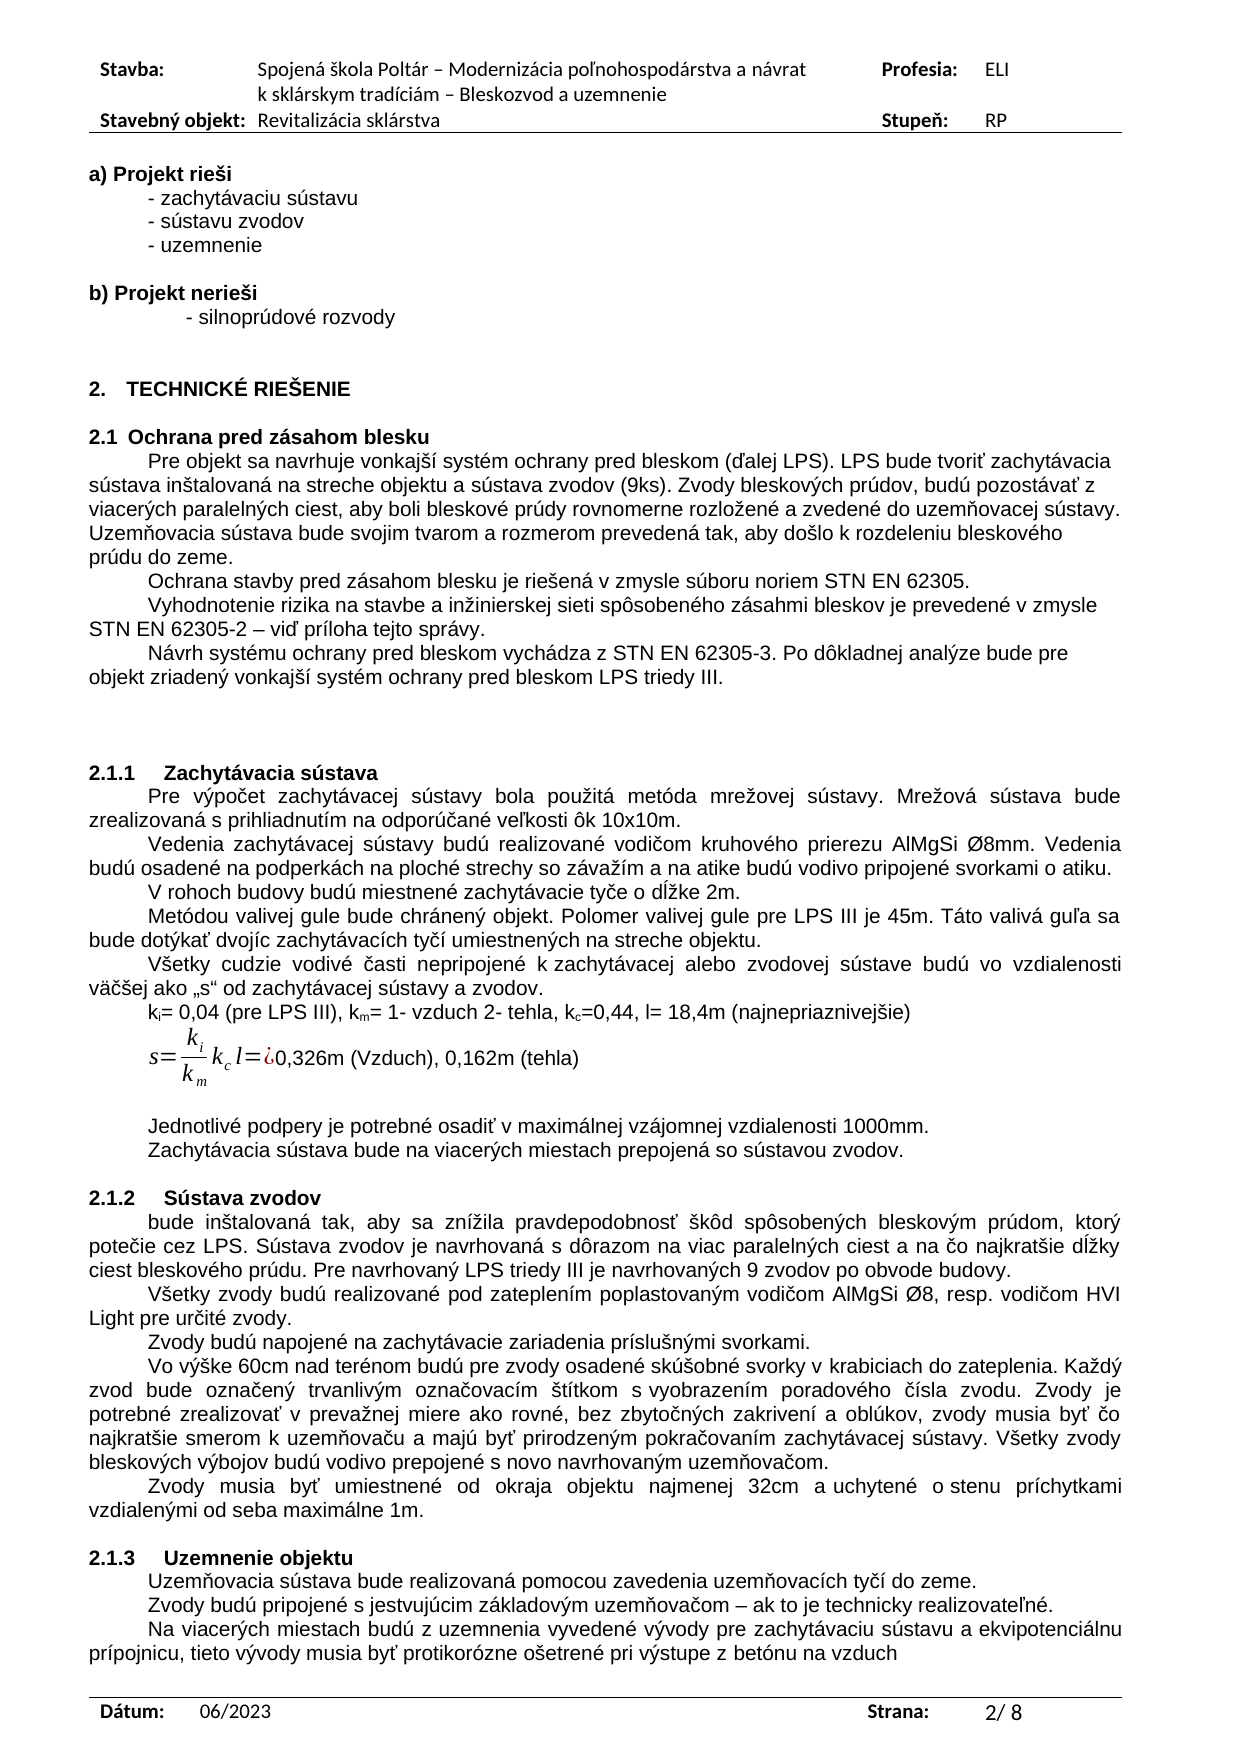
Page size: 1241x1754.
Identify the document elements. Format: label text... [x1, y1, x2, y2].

text - sústavu zvodov [89, 209, 1063, 233]
text - zachytávaciu sústavu [89, 185, 1063, 209]
text Pre objekt sa navrhuje vonkajší systém ochrany pred bleskom (ďalej LPS). LPS bude tvoriť zachytávacia sústava inštalovaná na streche objektu a sústava zvodov (9ks). Zvody bleskových prúdov, budú pozostávať z viacerých paralelných ciest, aby boli bleskové prúdy rovnomerne rozložené a zvedené do uzemňovacej sústavy. Uzemňovacia sústava bude svojim tvarom a rozmerom prevedená tak, aby došlo k rozdeleniu bleskového prúdu do zeme. [89, 449, 1122, 569]
text Jednotlivé podpery je potrebné osadiť v maximálnej vzájomnej vzdialenosti 1000mm. [89, 1114, 1122, 1138]
text Vyhodnotenie rizika na stavbe a inžinierskej sieti spôsobeného zásahmi bleskov je prevedené v zmysle STN EN 62305-2 – viď príloha tejto správy. [89, 593, 1122, 641]
text Zvody budú pripojené s jestvujúcim základovým uzemňovačom – ak to je technicky realizovateľné. [89, 1593, 1122, 1617]
text b) Projekt nerieši [89, 281, 1063, 305]
text bude inštalovaná tak, aby sa znížila pravdepodobnosť škôd spôsobených bleskovým prúdom, ktorý potečie cez LPS. Sústava zvodov je navrhovaná s dôrazom na viac paralelných ciest a na čo najkratšie dĺžky ciest bleskového prúdu. Pre navrhovaný LPS triedy III je navrhovaných 9 zvodov po obvode budovy. [89, 1210, 1122, 1282]
text Vo výške 60cm nad terénom budú pre zvody osadené skúšobné svorky v krabiciach do zateplenia. Každý zvod bude označený trvanlivým označovacím štítkom s vyobrazením poradového čísla zvodu. Zvody je potrebné zrealizovať v prevažnej miere ako rovné, bez zbytočných zakrivení a oblúkov, zvody musia byť čo najkratšie smerom k uzemňovaču a majú byť prirodzeným pokračovaním zachytávacej sústavy. Všetky zvody bleskových výbojov budú vodivo prepojené s novo navrhovaným uzemňovačom. [89, 1354, 1122, 1473]
text Ochrana stavby pred zásahom blesku je riešená v zmysle súboru noriem STN EN 62305. [89, 569, 1122, 593]
text Všetky cudzie vodivé časti nepripojené k zachytávacej alebo zvodovej sústave budú vo vzdialenosti väčšej ako „s“ od zachytávacej sústavy a zvodov. [89, 952, 1122, 1000]
list TECHNICKÉ RIEŠENIE [89, 377, 1063, 401]
text Uzemňovacia sústava bude realizovaná pomocou zavedenia uzemňovacích tyčí do zeme. [89, 1569, 1122, 1593]
text Zvody musia byť umiestnené od okraja objektu najmenej 32cm a uchytené o stenu príchytkami vzdialenými od seba maximálne 1m. [89, 1473, 1122, 1521]
text Vedenia zachytávacej sústavy budú realizované vodičom kruhového prierezu AlMgSi Ø8mm. Vedenia budú osadené na podperkách na ploché strechy so závažím a na atike budú vodivo pripojené svorkami o atiku. [89, 832, 1122, 880]
text Na viacerých miestach budú z uzemnenia vyvedené vývody pre zachytávaciu sústavu a ekvipotenciálnu prípojnicu, tieto vývody musia byť protikorózne ošetrené pri výstupe z betónu na vzduch [89, 1617, 1122, 1665]
text Pre výpočet zachytávacej sústavy bola použitá metóda mrežovej sústavy. Mrežová sústava bude zrealizovaná s prihliadnutím na odporúčané veľkosti ôk 10x10m. [89, 784, 1122, 832]
text 0,326m (Vzduch), 0,162m (tehla) [89, 1024, 1122, 1090]
text Návrh systému ochrany pred bleskom vychádza z STN EN 62305-3. Po dôkladnej analýze bude pre objekt zriadený vonkajší systém ochrany pred bleskom LPS triedy III. [89, 641, 1122, 688]
list Zachytávacia sústava [89, 760, 1063, 784]
text - uzemnenie [89, 233, 1063, 257]
list Sústava zvodov [89, 1186, 1122, 1210]
text Všetky zvody budú realizované pod zateplením poplastovaným vodičom AlMgSi Ø8, resp. vodičom HVI Light pre určité zvody. [89, 1282, 1122, 1330]
text Zachytávacia sústava bude na viacerých miestach prepojená so sústavou zvodov. [89, 1138, 1122, 1162]
list Ochrana pred zásahom blesku [89, 425, 1063, 449]
text ki= 0,04 (pre LPS III), km= 1- vzduch 2- tehla, kc=0,44, l= 18,4m (najnepriaznivejšie) [89, 1000, 1122, 1024]
text Zvody budú napojené na zachytávacie zariadenia príslušnými svorkami. [89, 1330, 1122, 1354]
text Metódou valivej gule bude chránený objekt. Polomer valivej gule pre LPS III je 45m. Táto valivá guľa sa bude dotýkať dvojíc zachytávacích tyčí umiestnených na streche objektu. [89, 904, 1122, 952]
text - silnoprúdové rozvody [126, 305, 1063, 329]
list Uzemnenie objektu [89, 1545, 1122, 1569]
text V rohoch budovy budú miestnené zachytávacie tyče o dĺžke 2m. [89, 880, 1122, 904]
text a) Projekt rieši [89, 161, 1063, 185]
